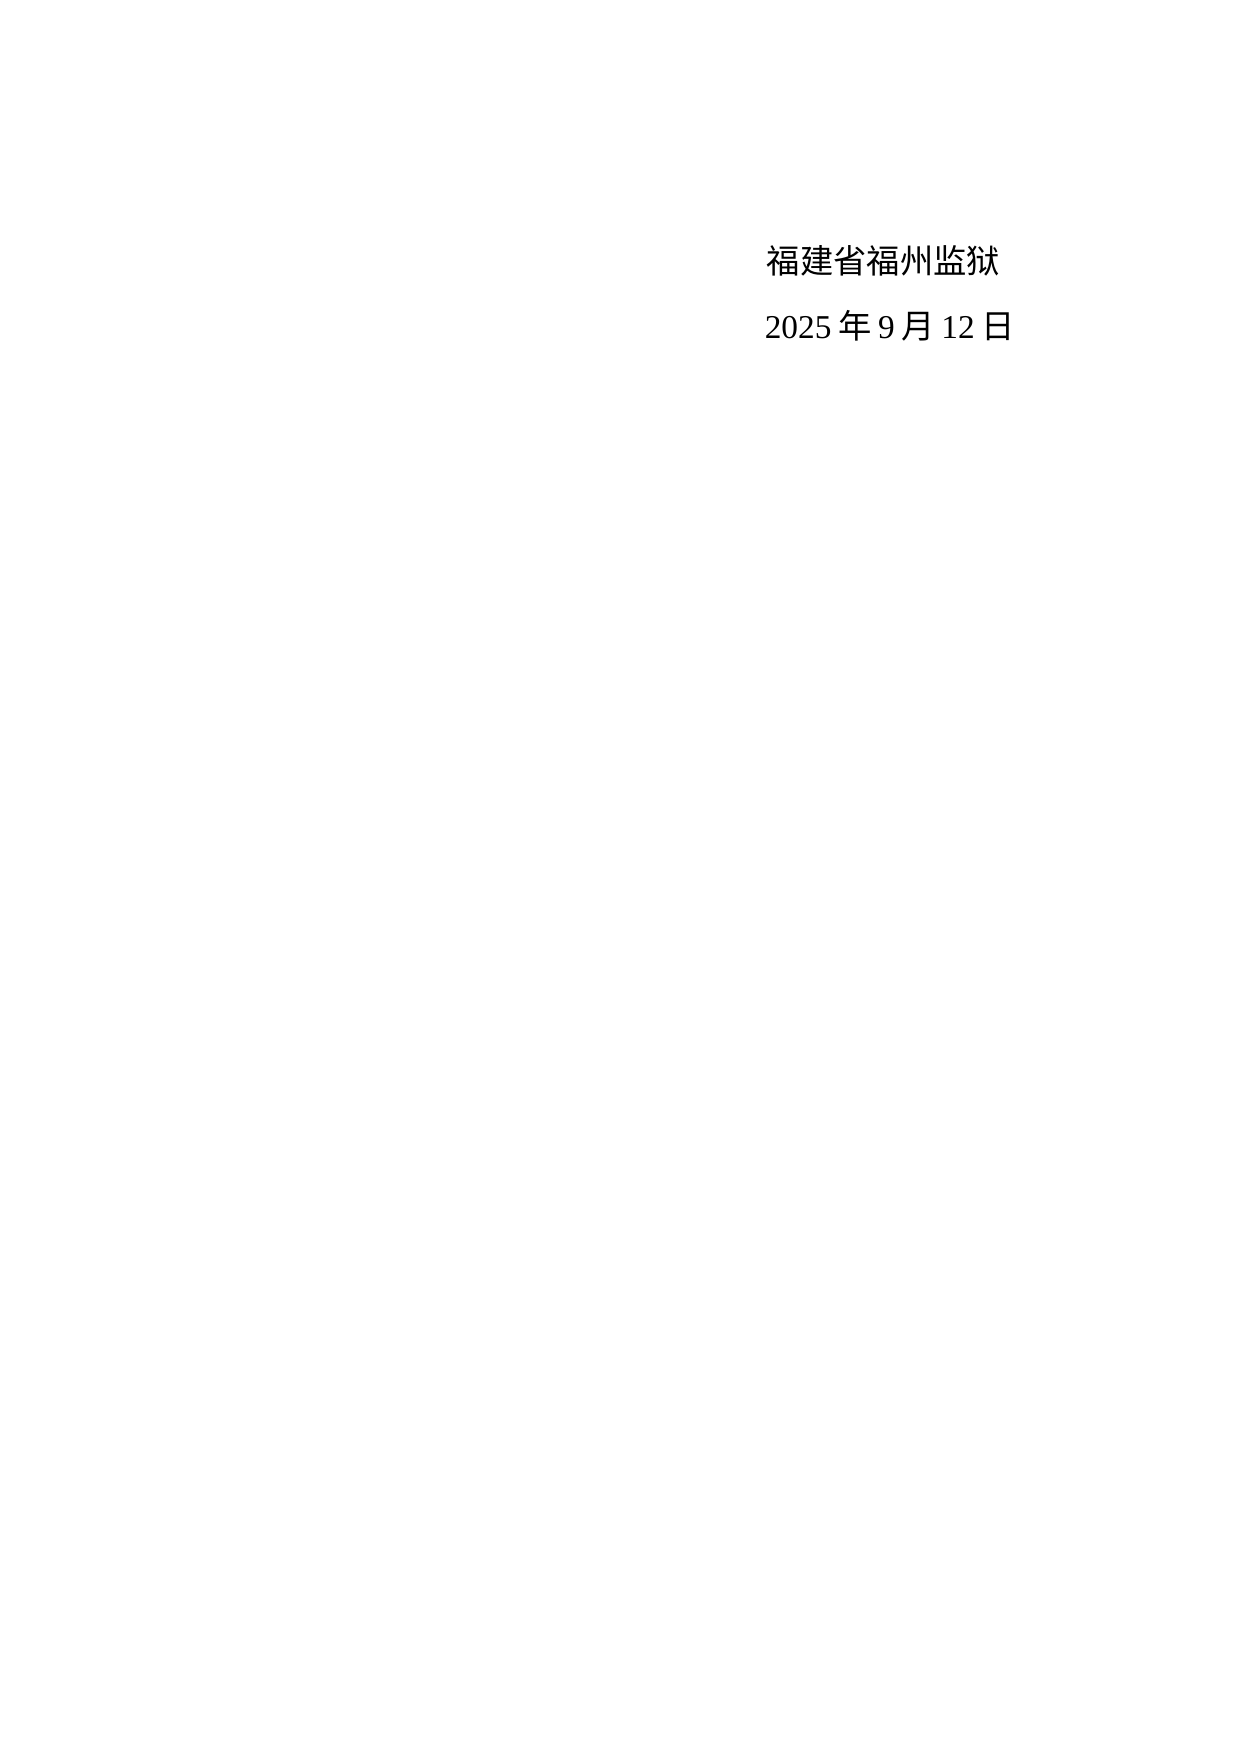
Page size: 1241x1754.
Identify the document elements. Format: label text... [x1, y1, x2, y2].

text 2025年9月12日 [187, 292, 1014, 357]
text 福建省福州监狱 [187, 227, 1000, 292]
